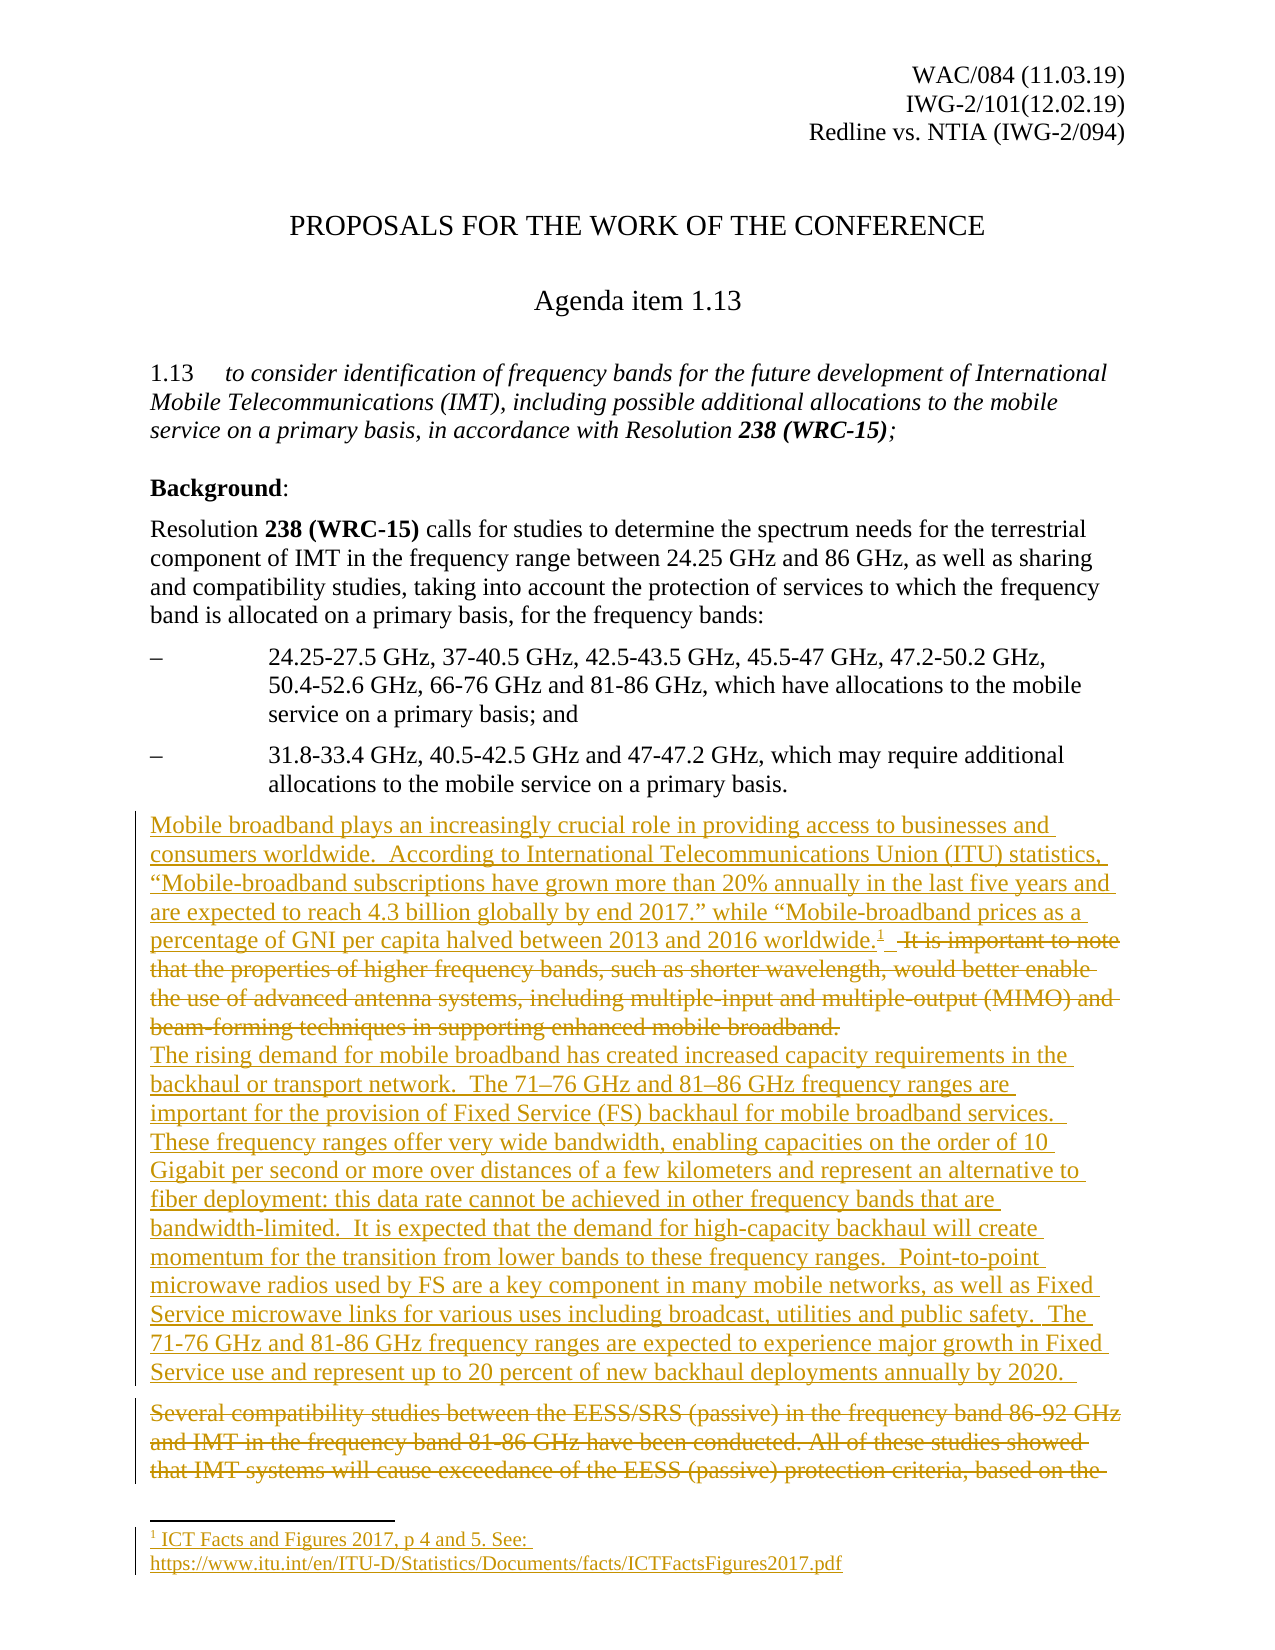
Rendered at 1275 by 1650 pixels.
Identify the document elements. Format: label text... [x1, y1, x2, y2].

text PROPOSALS FOR THE WORK OF THE CONFERENCE [150, 208, 1125, 242]
text Resolution 238 (WRC-15) calls for studies to determine the spectrum needs for the terrestrial component of IMT in the frequency range between 24.25 GHz and 86 GHz, as well as sharing and compatibility studies, taking into account the protection of services to which the frequency band is allocated on a primary basis, for the frequency bands: [150, 514, 1125, 629]
subtitle Agenda item 1.13 [150, 283, 1125, 317]
text – 31.8-33.4 GHz, 40.5-42.5 GHz and 47-47.2 GHz, which may require additional allocations to the mobile service on a primary basis. [150, 741, 1125, 798]
text . [150, 1398, 1125, 1484]
text 1.13 to consider identification of frequency bands for the future development of International Mobile Telecommunications (IMT), including possible additional allocations to the mobile service on a primary basis, in accordance with Resolution 238 (WRC-15); [150, 358, 1125, 444]
text Background: [150, 473, 1125, 502]
text – 24.25-27.5 GHz, 37-40.5 GHz, 42.5-43.5 GHz, 45.5-47 GHz, 47.2-50.2 GHz, 50.4-52.6 GHz, 66-76 GHz and 81-86 GHz, which have allocations to the mobile service on a primary basis; and [150, 642, 1125, 728]
